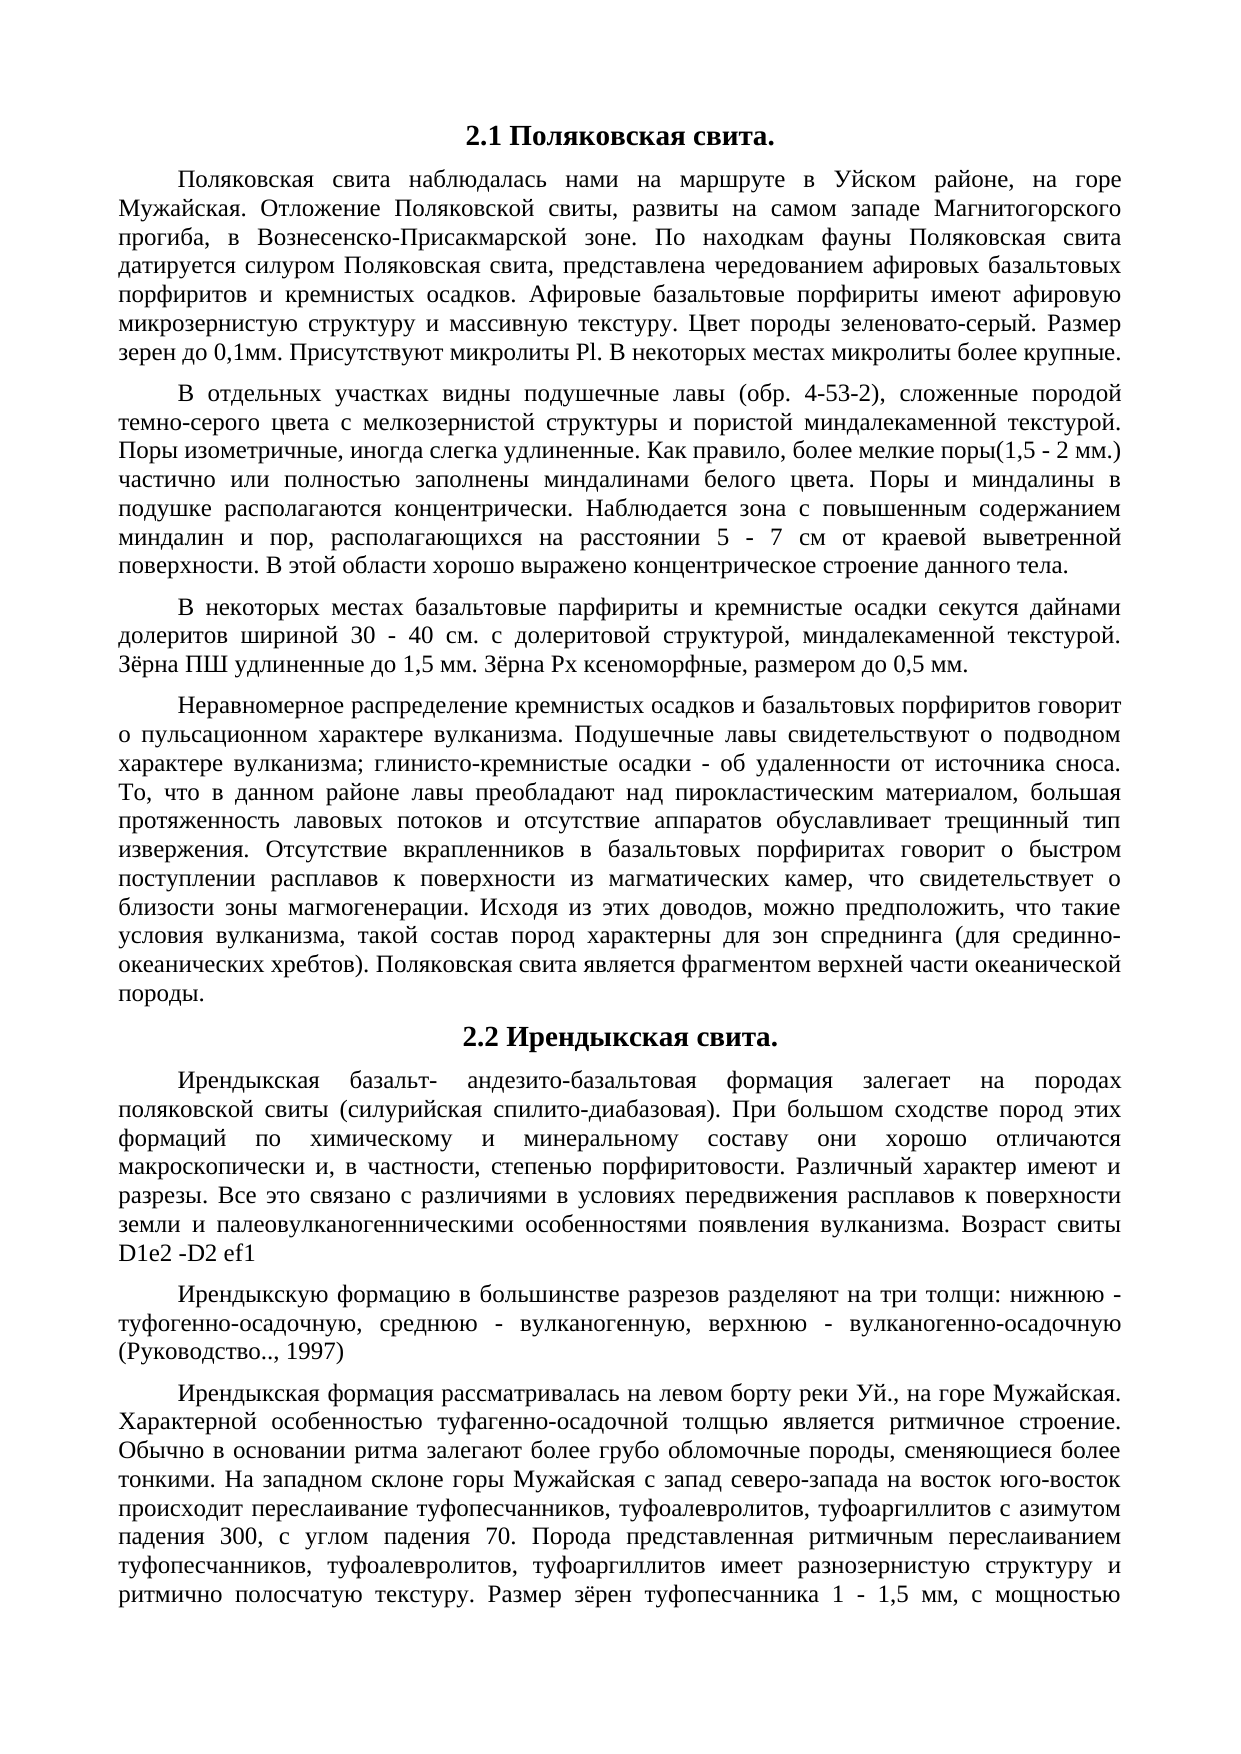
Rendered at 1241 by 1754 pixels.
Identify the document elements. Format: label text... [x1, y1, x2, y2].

text В некоторых местах базальтовые парфириты и кремнистые осадки секутся дайнами долеритов шириной 30 - 40 см. с долеритовой структурой, миндалекаменной текстурой. Зёрна ПШ удлиненные до 1,5 мм. Зёрна Рх ксеноморфные, размером до 0,5 мм. [118, 592, 1122, 678]
text Неравномерное распределение кремнистых осадков и базальтовых порфиритов говорит о пульсационном характере вулканизма. Подушечные лавы свидетельствуют о подводном характере вулканизма; глинисто-кремнистые осадки - об удаленности от источника сноса. То, что в данном районе лавы преобладают над пирокластическим материалом, большая протяженность лавовых потоков и отсутствие аппаратов обуславливает трещинный тип извержения. Отсутствие вкрапленников в базальтовых порфиритах говорит о быстром поступлении расплавов к поверхности из магматических камер, что свидетельствует о близости зоны магмогенерации. Исходя из этих доводов, можно предположить, что такие условия вулканизма, такой состав пород характерны для зон спреднинга (для срединно-океанических хребтов). Поляковская свита является фрагментом верхней части океанической породы. [118, 690, 1122, 1007]
text 2.2 Ирендыкская свита. [118, 1019, 1122, 1053]
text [118, 1378, 1122, 1608]
text 2.1 Поляковская свита. [118, 118, 1122, 152]
text В отдельных участках видны подушечные лавы (обр. 4-53-2), сложенные породой темно-серого цвета с мелкозернистой структуры и пористой миндалекаменной текстурой. Поры изометричные, иногда слегка удлиненные. Как правило, более мелкие поры(1,5 - 2 мм.) частично или полностью заполнены миндалинами белого цвета. Поры и миндалины в подушке располагаются концентрически. Наблюдается зона с повышенным содержанием миндалин и пор, располагающихся на расстоянии 5 - 7 см от краевой выветренной поверхности. В этой области хорошо выражено концентрическое строение данного тела. [118, 378, 1122, 579]
text Ирендыкская базальт- андезито-базальтовая формация залегает на породах поляковской свиты (силурийская спилито-диабазовая). При большом сходстве пород этих формаций по химическому и минеральному составу они хорошо отличаются макроскопически и, в частности, степенью порфиритовости. Различный характер имеют и разрезы. Все это связано с различиями в условиях передвижения расплавов к поверхности земли и палеовулканогенническими особенностями появления вулканизма. Возраст свиты D1e2 -D2 ef1 [118, 1065, 1122, 1266]
text Поляковская свита наблюдалась нами на маршруте в Уйском районе, на горе Мужайская. Отложение Поляковской свиты, развиты на самом западе Магнитогорского прогиба, в Вознесенско-Присакмарской зоне. По находкам фауны Поляковская свита датируется силуром Поляковская свита, представлена чередованием афировых базальтовых порфиритов и кремнистых осадков. Афировые базальтовые порфириты имеют афировую микрозернистую структуру и массивную текстуру. Цвет породы зеленовато-серый. Размер зерен до 0,1мм. Присутствуют микролиты Pl. В некоторых местах микролиты более крупные. [118, 164, 1122, 365]
text Ирендыкскую формацию в большинстве разрезов разделяют на три толщи: нижнюю - туфогенно-осадочную, среднюю - вулканогенную, верхнюю - вулканогенно-осадочную (Руководство.., 1997) [118, 1279, 1122, 1365]
